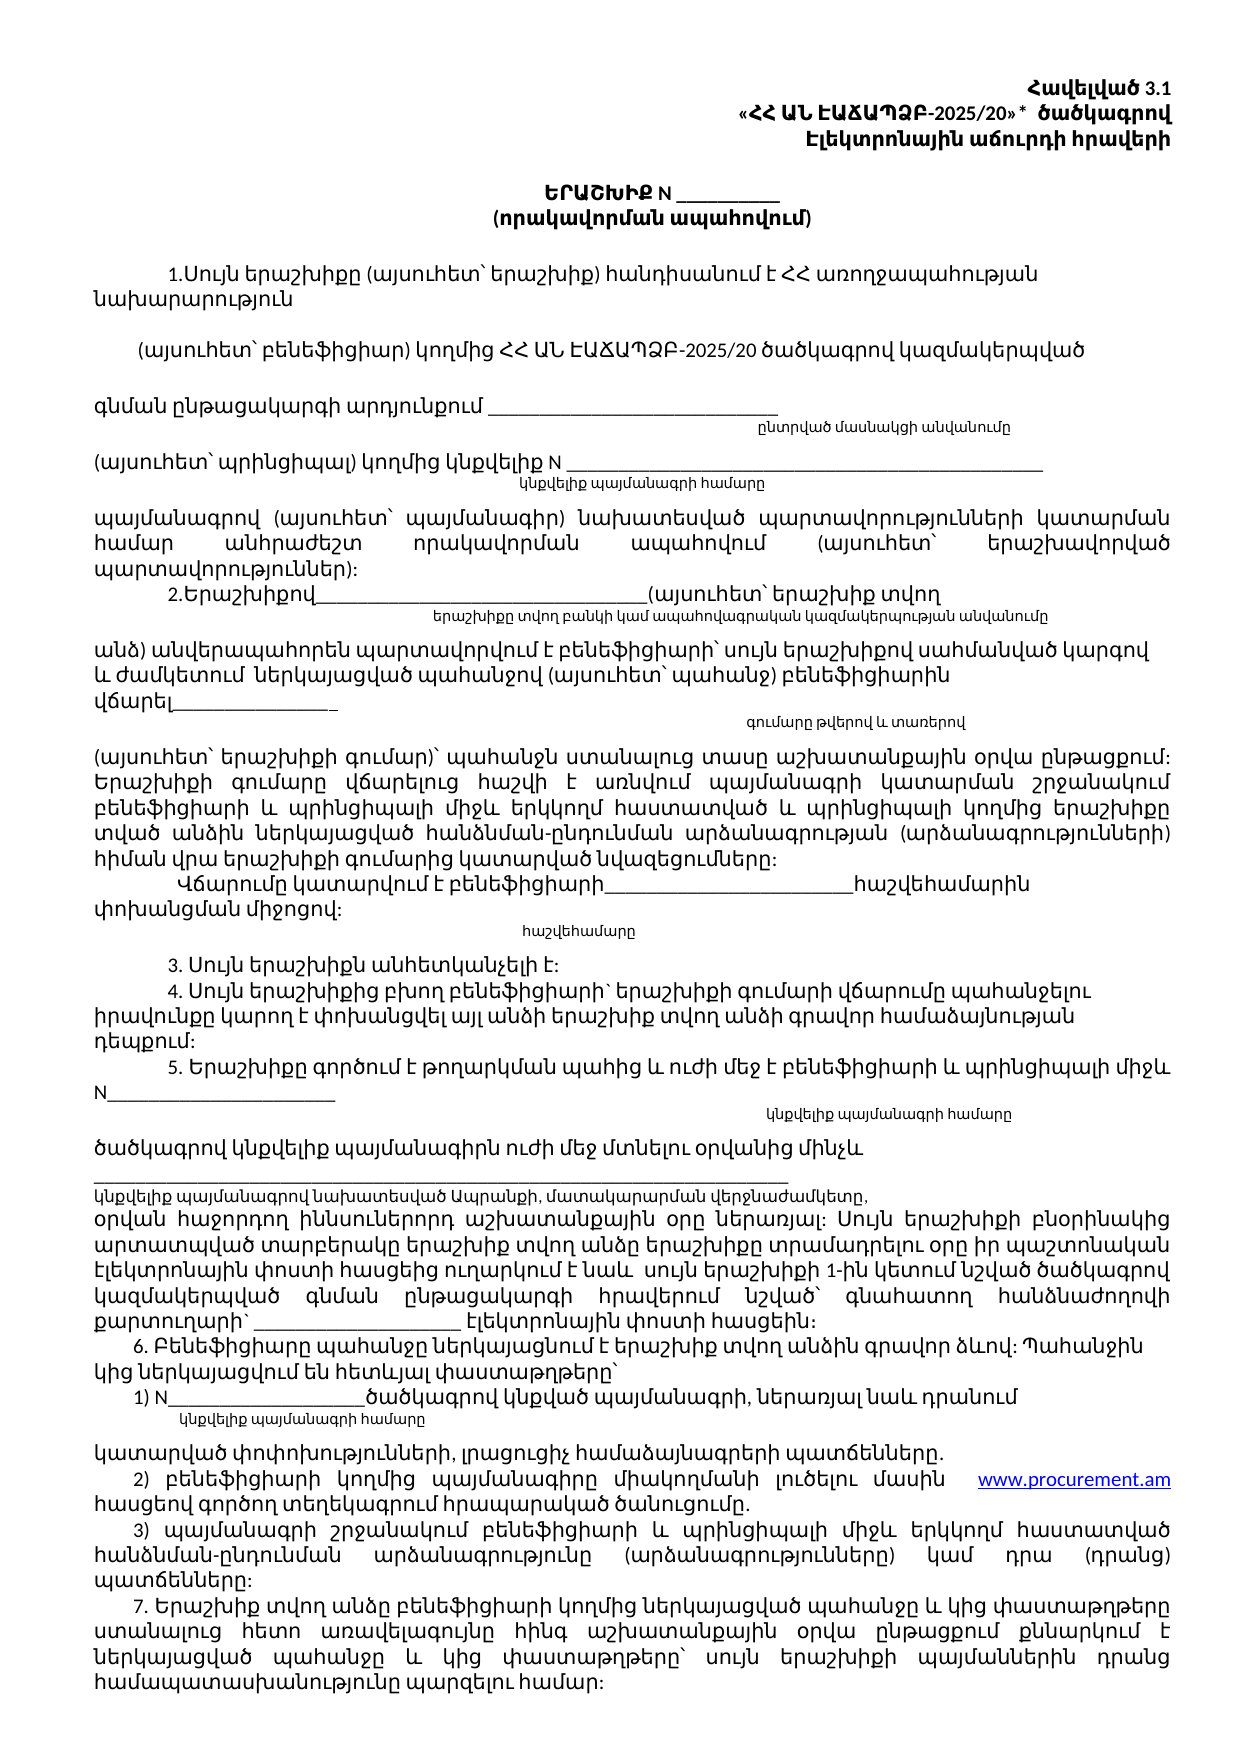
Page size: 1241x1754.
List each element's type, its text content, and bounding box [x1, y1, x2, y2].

text ծածկագրով կնքվելիք պայմանագիրն ուժի մեջ մտնելու օրվանից մինչև [94, 1136, 1171, 1161]
text ___________________________________________________________________ [94, 1161, 1171, 1186]
text կնքվելիք պայմանագրով նախատեսված Ապրանքի, մատակարարման վերջնաժամկետը, [94, 1186, 1171, 1207]
text 2) բենեֆիցիարի կողմից պայմանագիրը միակողմանի լուծելու մասին www.procurement.am հասցեով գործող տեղեկագրում հրապարակած ծանուցումը. [94, 1466, 1171, 1517]
text «ՀՀ ԱՆ ԷԱՃԱՊՁԲ-2025/20»* ծածկագրով [94, 100, 1171, 126]
text անձ) անվերապահորեն պարտավորվում է բենեֆիցիարի՝ սույն երաշխիքով սահմանված կարգով և ժամկետում ներկայացված պահանջով (այսուհետ՝ պահանջ) բենեֆիցիարին վճարել_______________ [94, 637, 1171, 713]
text ընտրված մասնակցի անվանումը [94, 419, 1171, 449]
text 3. Սույն երաշխիքն անհետկանչելի է: [94, 952, 1171, 978]
text (որակավորման ապահովում) [94, 205, 1171, 231]
text (այսուհետ՝ պրինցիպալ) կողմից կնքվելիք N ______________________________________________ կնքվելիք պայմանագրի համարը [94, 449, 1171, 505]
text օրվան հաջորդող իննսուներորդ աշխատանքային օրը ներառյալ: Սույն երաշխիքի բնօրինակից արտատպված տարբերակը երաշխիք տվող անձը երաշխիքը տրամադրելու օրը իր պաշտոնական էլեկտրոնային փոստի հասցեից ուղարկում է նաև սույն երաշխիքի 1-ին կետում նշված ծածկագրով կազմակերպված գնման ընթացակարգի հրավերում նշված՝ գնահատող հանձնաժողովի քարտուղարի` ____________________ էլեկտրոնային փոստի հասցեին։ [94, 1207, 1171, 1334]
text երաշխիքը տվող բանկի կամ ապահովագրական կազմակերպության անվանումը [94, 607, 1171, 637]
text 7. Երաշխիք տվող անձը բենեֆիցիարի կողմից ներկայացված պահանջը և կից փաստաթղթերը ստանալուց հետո առավելագույնը հինգ աշխատանքային օրվա ընթացքում քննարկում է ներկայացված պահանջը և կից փաստաթղթերը՝ սույն երաշխիքի պայմաններին դրանց համապատասխանությունը պարզելու համար: [94, 1593, 1171, 1695]
text 1) N___________________ծածկագրով կնքված պայմանագրի, ներառյալ նաև դրանում [94, 1384, 1171, 1410]
text ԵՐԱՇԽԻՔ N __________ [94, 180, 1171, 205]
text հաշվեհամարը [167, 922, 1171, 952]
text Վճարումը կատարվում է բենեֆիցիարի________________________հաշվեհամարին փոխանցման միջոցով: [94, 871, 1171, 922]
text կնքվելիք պայմանագրի համարը [94, 1410, 1171, 1441]
text (այսուհետ՝ բենեֆիցիար) կողմից ՀՀ ԱՆ ԷԱՃԱՊՁԲ-2025/20 ծածկագրով կազմակերպված [94, 337, 1171, 393]
text 3) պայմանագրի շրջանակում բենեֆիցիարի և պրինցիպալի միջև երկկողմ հաստատված հանձնման-ընդունման արձանագրությունը (արձանագրությունները) կամ դրա (դրանց) պատճենները: [94, 1517, 1171, 1593]
text գումարը թվերով և տառերով [241, 713, 1171, 744]
text գնման ընթացակարգի արդյունքում ____________________________ [94, 393, 1171, 419]
text պայմանագրով (այսուհետ՝ պայմանագիր) նախատեսված պարտավորությունների կատարման համար անհրաժեշտ որակավորման ապահովում (այսուհետ՝ երաշխավորված պարտավորություններ): [94, 505, 1171, 581]
text Հավելված 3.1 [94, 75, 1171, 100]
text կնքվելիք պայմանագրի համարը [610, 1105, 1171, 1136]
text 6. Բենեֆիցիարը պահանջը ներկայացնում է երաշխիք տվող անձին գրավոր ձևով: Պահանջին կից ներկայացվում են հետևյալ փաստաթղթերը՝ [94, 1334, 1171, 1384]
text 5. Երաշխիքը գործում է թողարկման պահից և ուժի մեջ է բենեֆիցիարի և պրինցիպալի միջև N______________________ [94, 1054, 1171, 1105]
text կատարված փոփոխությունների, լրացուցիչ համաձայնագրերի պատճենները. [94, 1441, 1171, 1466]
text 4. Սույն երաշխիքից բխող բենեֆիցիարի` երաշխիքի գումարի վճարումը պահանջելու իրավունքը կարող է փոխանցվել այլ անձի երաշխիք տվող անձի գրավոր համաձայնության դեպքում: [94, 978, 1171, 1054]
text (այսուհետ՝ երաշխիքի գումար)՝ պահանջն ստանալուց տասը աշխատանքային օրվա ընթացքում: Երաշխիքի գումարը վճարելուց հաշվի է առնվում պայմանագրի կատարման շրջանակում բենեֆիցիարի և պրինցիպալի միջև երկկողմ հաստատված և պրինցիպալի կողմից երաշխիքը տված անձին ներկայացված հանձնման-ընդունման արձանագրության (արձանագրությունների) հիման վրա երաշխիքի գումարից կատարված նվազեցումները: [94, 744, 1171, 871]
text 2.Երաշխիքով________________________________(այսուհետ՝ երաշխիք տվող [94, 581, 1171, 607]
text 1.Սույն երաշխիքը (այսուհետ՝ երաշխիք) հանդիսանում է ՀՀ առողջապահության նախարարություն [94, 261, 1171, 312]
text Էլեկտրոնային աճուրդի հրավերի [94, 126, 1171, 151]
